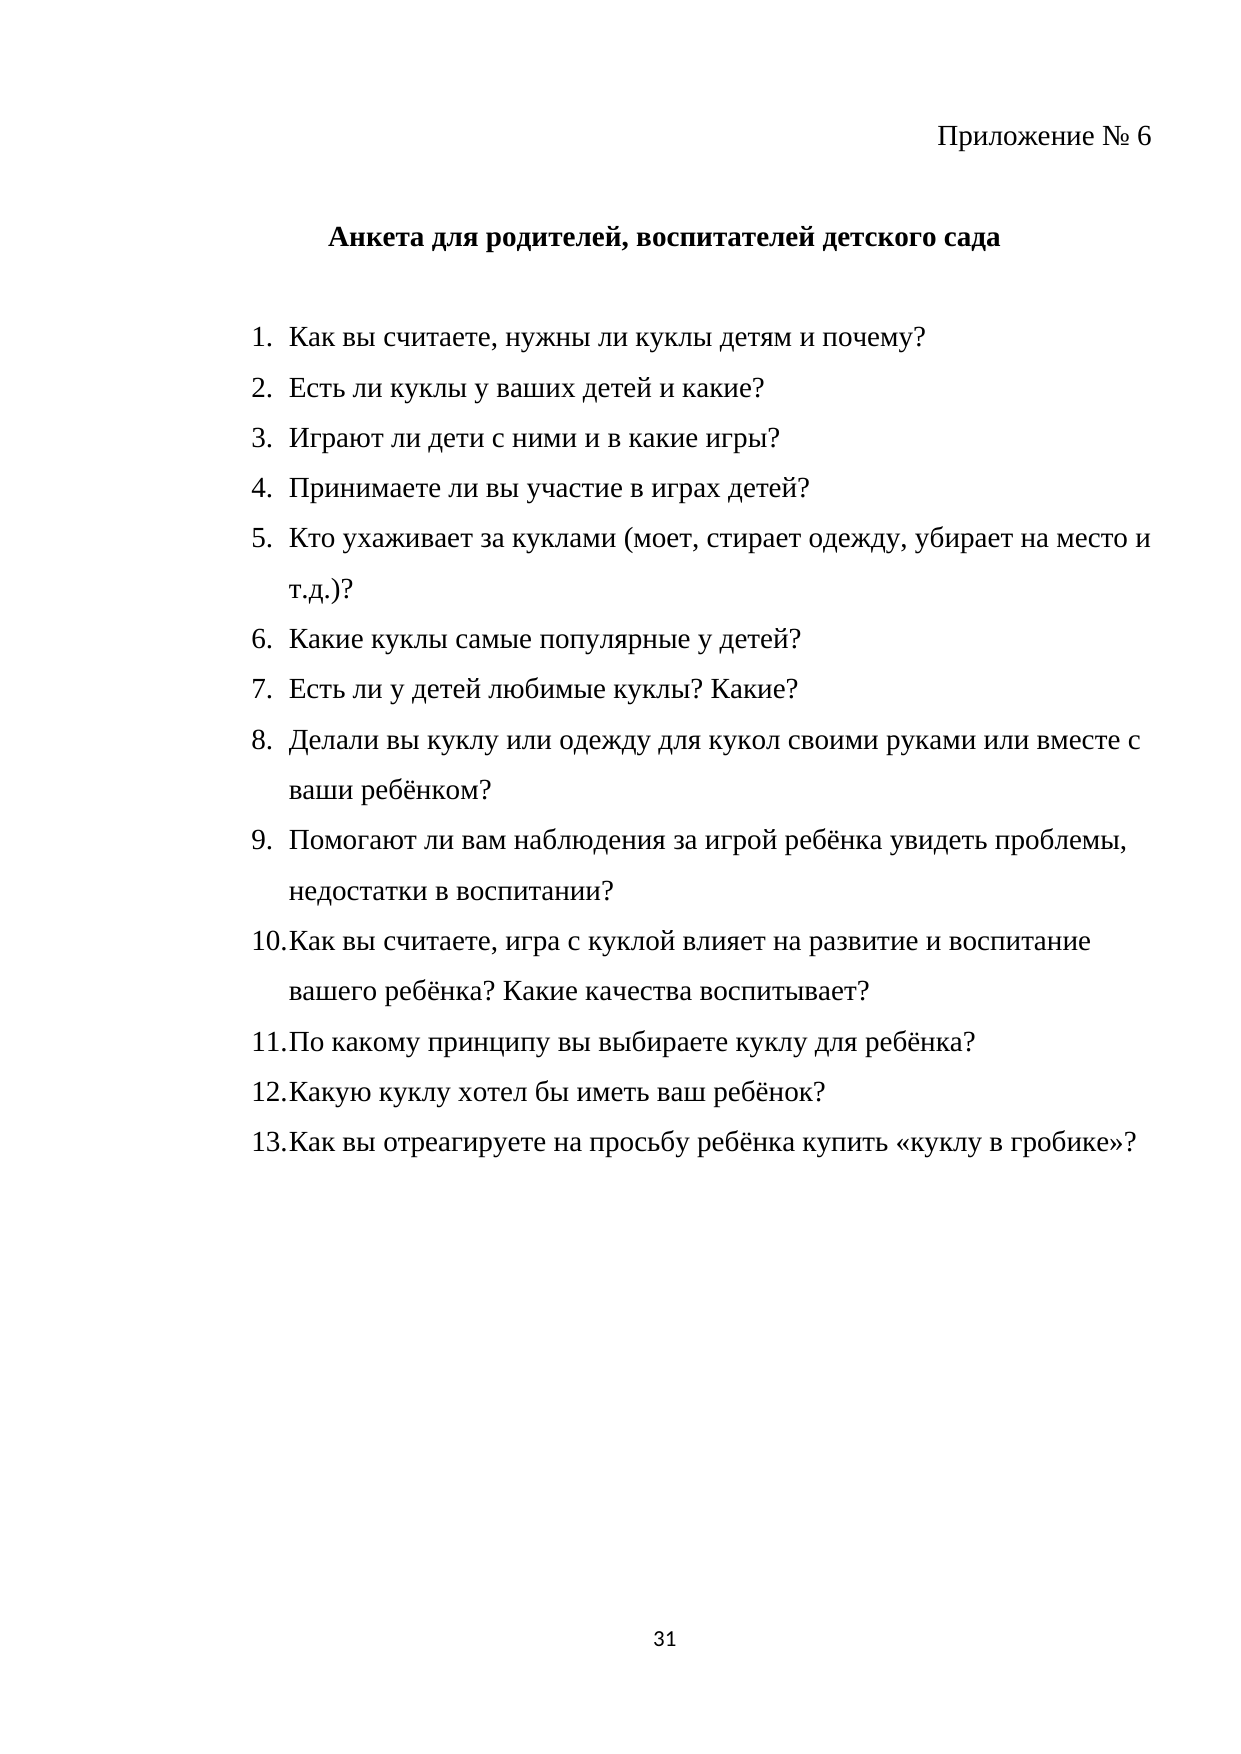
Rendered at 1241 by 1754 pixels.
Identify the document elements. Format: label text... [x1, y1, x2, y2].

list Есть ли у детей любимые куклы? Какие? [251, 672, 1152, 705]
list Приложение № 6 [288, 118, 1152, 152]
list Какую куклу хотел бы иметь ваш ребёнок? [251, 1074, 1152, 1108]
list Как вы отреагируете на просьбу ребёнка купить «куклу в гробике»? [251, 1124, 1152, 1158]
list Помогают ли вам наблюдения за игрой ребёнка увидеть проблемы, недостатки в воспитании? [251, 822, 1152, 906]
list Анкета для родителей, воспитателей детского сада [177, 219, 1152, 252]
list Принимаете ли вы участие в играх детей? [251, 470, 1152, 504]
list Как вы считаете, нужны ли куклы детям и почему? [251, 319, 1152, 353]
list Кто ухаживает за куклами (моет, стирает одежду, убирает на место и т.д.)? [251, 521, 1152, 604]
list Как вы считаете, игра с куклой влияет на развитие и воспитание вашего ребёнка? Какие качества воспитывает? [251, 923, 1152, 1007]
list По какому принципу вы выбираете куклу для ребёнка? [251, 1024, 1152, 1057]
list Играют ли дети с ними и в какие игры? [251, 420, 1152, 453]
list Делали вы куклу или одежду для кукол своими руками или вместе с ваши ребёнком? [251, 722, 1152, 806]
list Есть ли куклы у ваших детей и какие? [251, 370, 1152, 403]
list Какие куклы самые популярные у детей? [251, 621, 1152, 655]
